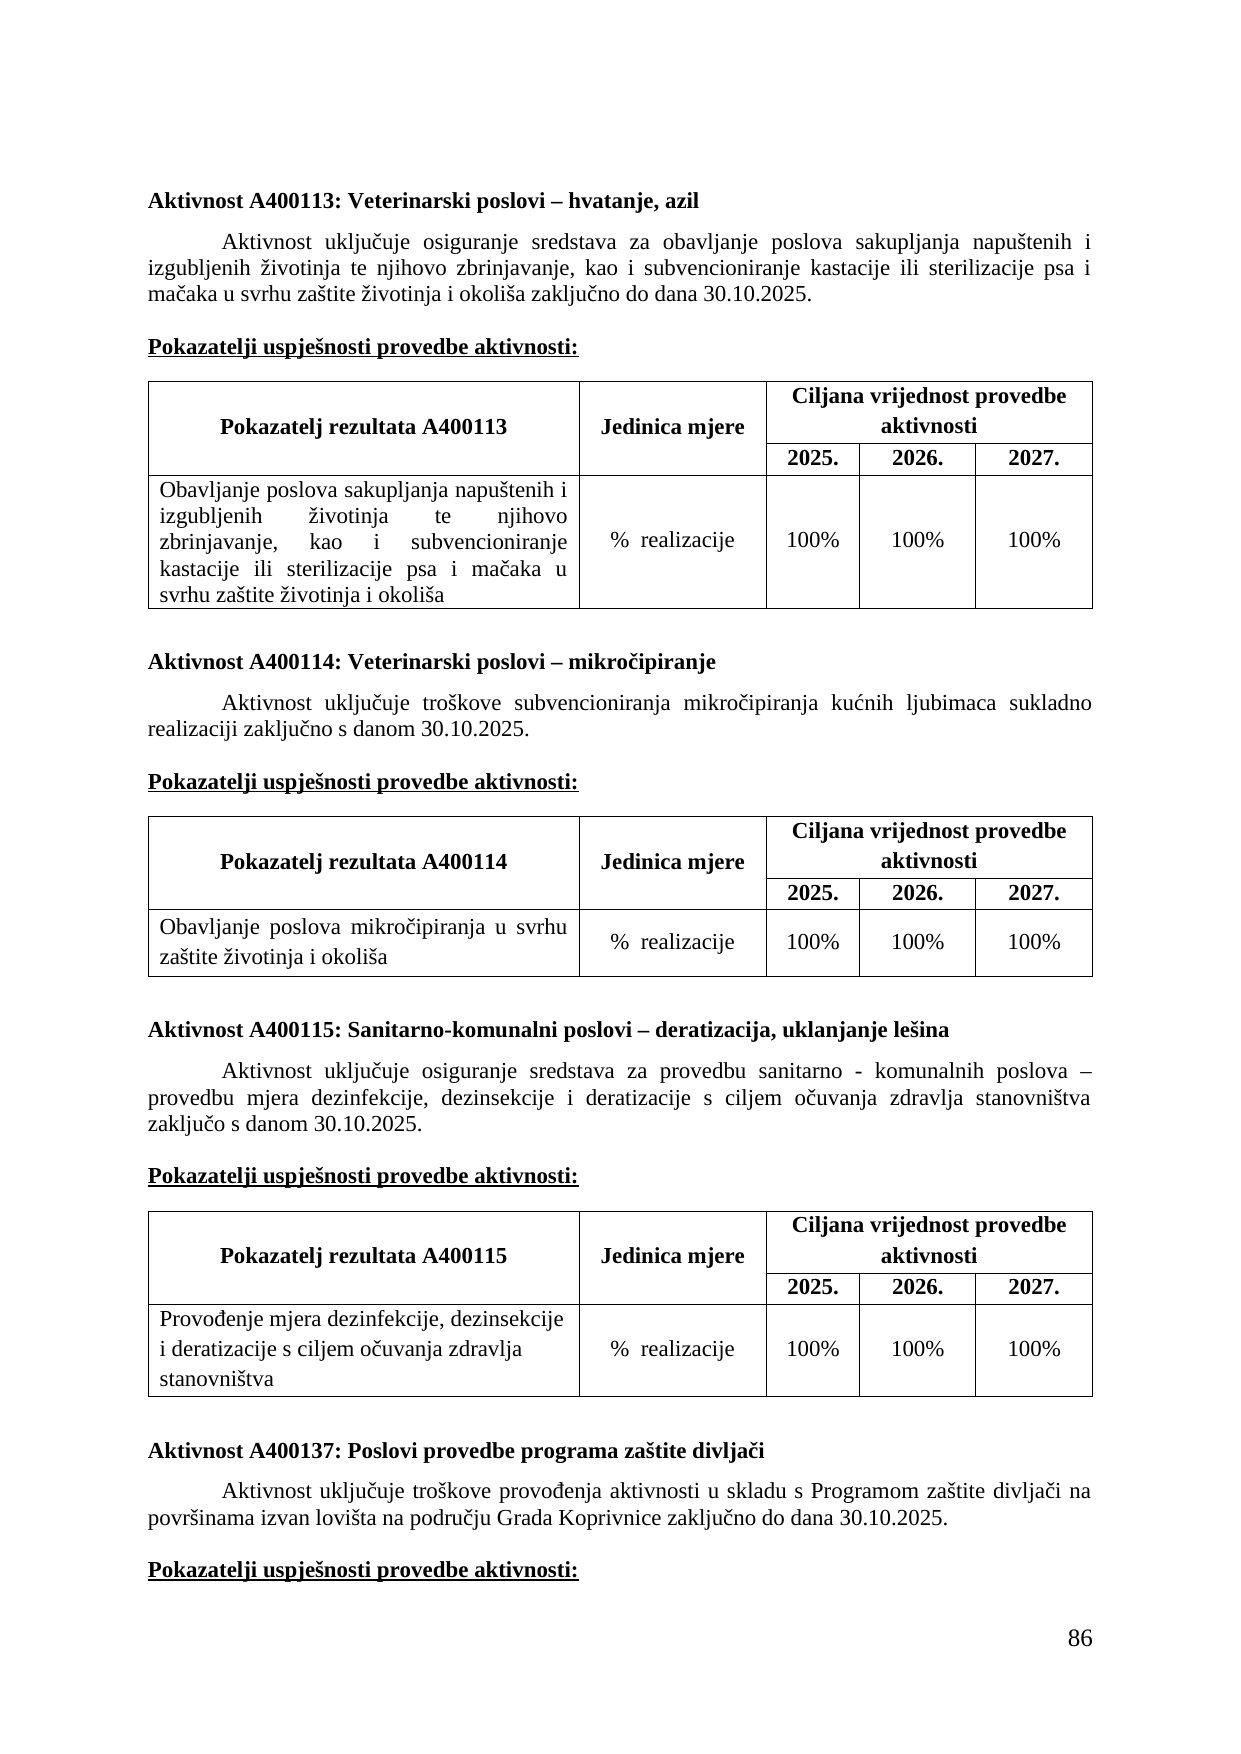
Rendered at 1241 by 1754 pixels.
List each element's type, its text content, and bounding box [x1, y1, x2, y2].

text Pokazatelji uspješnosti provedbe aktivnosti: [148, 333, 1093, 359]
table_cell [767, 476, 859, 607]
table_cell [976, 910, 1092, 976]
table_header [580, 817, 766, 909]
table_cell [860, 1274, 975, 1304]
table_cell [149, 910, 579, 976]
text Aktivnost A400113: Veterinarski poslovi – hvatanje, azil [148, 187, 1093, 213]
text Aktivnost uključuje troškove subvencioniranja mikročipiranja kućnih ljubimaca sukladno realizaciji zaključno s danom 30.10.2025. [148, 689, 1093, 741]
text Aktivnost A400137: Poslovi provedbe programa zaštite divljači [148, 1437, 1093, 1463]
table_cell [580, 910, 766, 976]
text Pokazatelji uspješnosti provedbe aktivnosti: [148, 768, 1093, 794]
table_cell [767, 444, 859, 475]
text Aktivnost uključuje osiguranje sredstava za obavljanje poslova sakupljanja napuštenih i izgubljenih životinja te njihovo zbrinjavanje, kao i subvencioniranje kastacije ili sterilizacije psa i mačaka u svrhu zaštite životinja i okoliša zaključno do dana 30.10.2025. [148, 228, 1093, 307]
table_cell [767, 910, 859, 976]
text Aktivnost A400115: Sanitarno-komunalni poslovi – deratizacija, uklanjanje lešina [148, 1016, 1093, 1043]
text Aktivnost A400114: Veterinarski poslovi – mikročipiranje [148, 648, 1093, 674]
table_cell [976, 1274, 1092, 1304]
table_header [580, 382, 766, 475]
text Pokazatelji uspješnosti provedbe aktivnosti: [148, 1163, 1093, 1189]
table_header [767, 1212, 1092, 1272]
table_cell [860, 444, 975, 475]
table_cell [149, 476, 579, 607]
text Aktivnost uključuje osiguranje sredstava za provedbu sanitarno - komunalnih poslova – provedbu mjera dezinfekcije, dezinsekcije i deratizacije s ciljem očuvanja zdravlja stanovništva zaključo s danom 30.10.2025. [148, 1057, 1093, 1136]
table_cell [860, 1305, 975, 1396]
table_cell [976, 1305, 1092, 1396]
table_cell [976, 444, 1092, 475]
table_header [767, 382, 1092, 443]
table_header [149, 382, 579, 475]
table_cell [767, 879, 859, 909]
text Pokazatelji uspješnosti provedbe aktivnosti: [148, 1556, 1093, 1583]
text Aktivnost uključuje troškove provođenja aktivnosti u skladu s Programom zaštite divljači na površinama izvan lovišta na području Grada Koprivnice zaključno do dana 30.10.2025. [148, 1477, 1093, 1530]
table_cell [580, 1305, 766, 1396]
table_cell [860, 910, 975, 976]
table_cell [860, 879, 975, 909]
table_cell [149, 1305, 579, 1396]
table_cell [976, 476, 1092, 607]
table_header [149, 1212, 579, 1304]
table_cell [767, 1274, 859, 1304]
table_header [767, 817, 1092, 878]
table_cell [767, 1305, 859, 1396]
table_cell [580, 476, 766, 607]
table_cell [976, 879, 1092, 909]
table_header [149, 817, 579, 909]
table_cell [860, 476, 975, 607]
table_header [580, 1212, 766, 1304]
